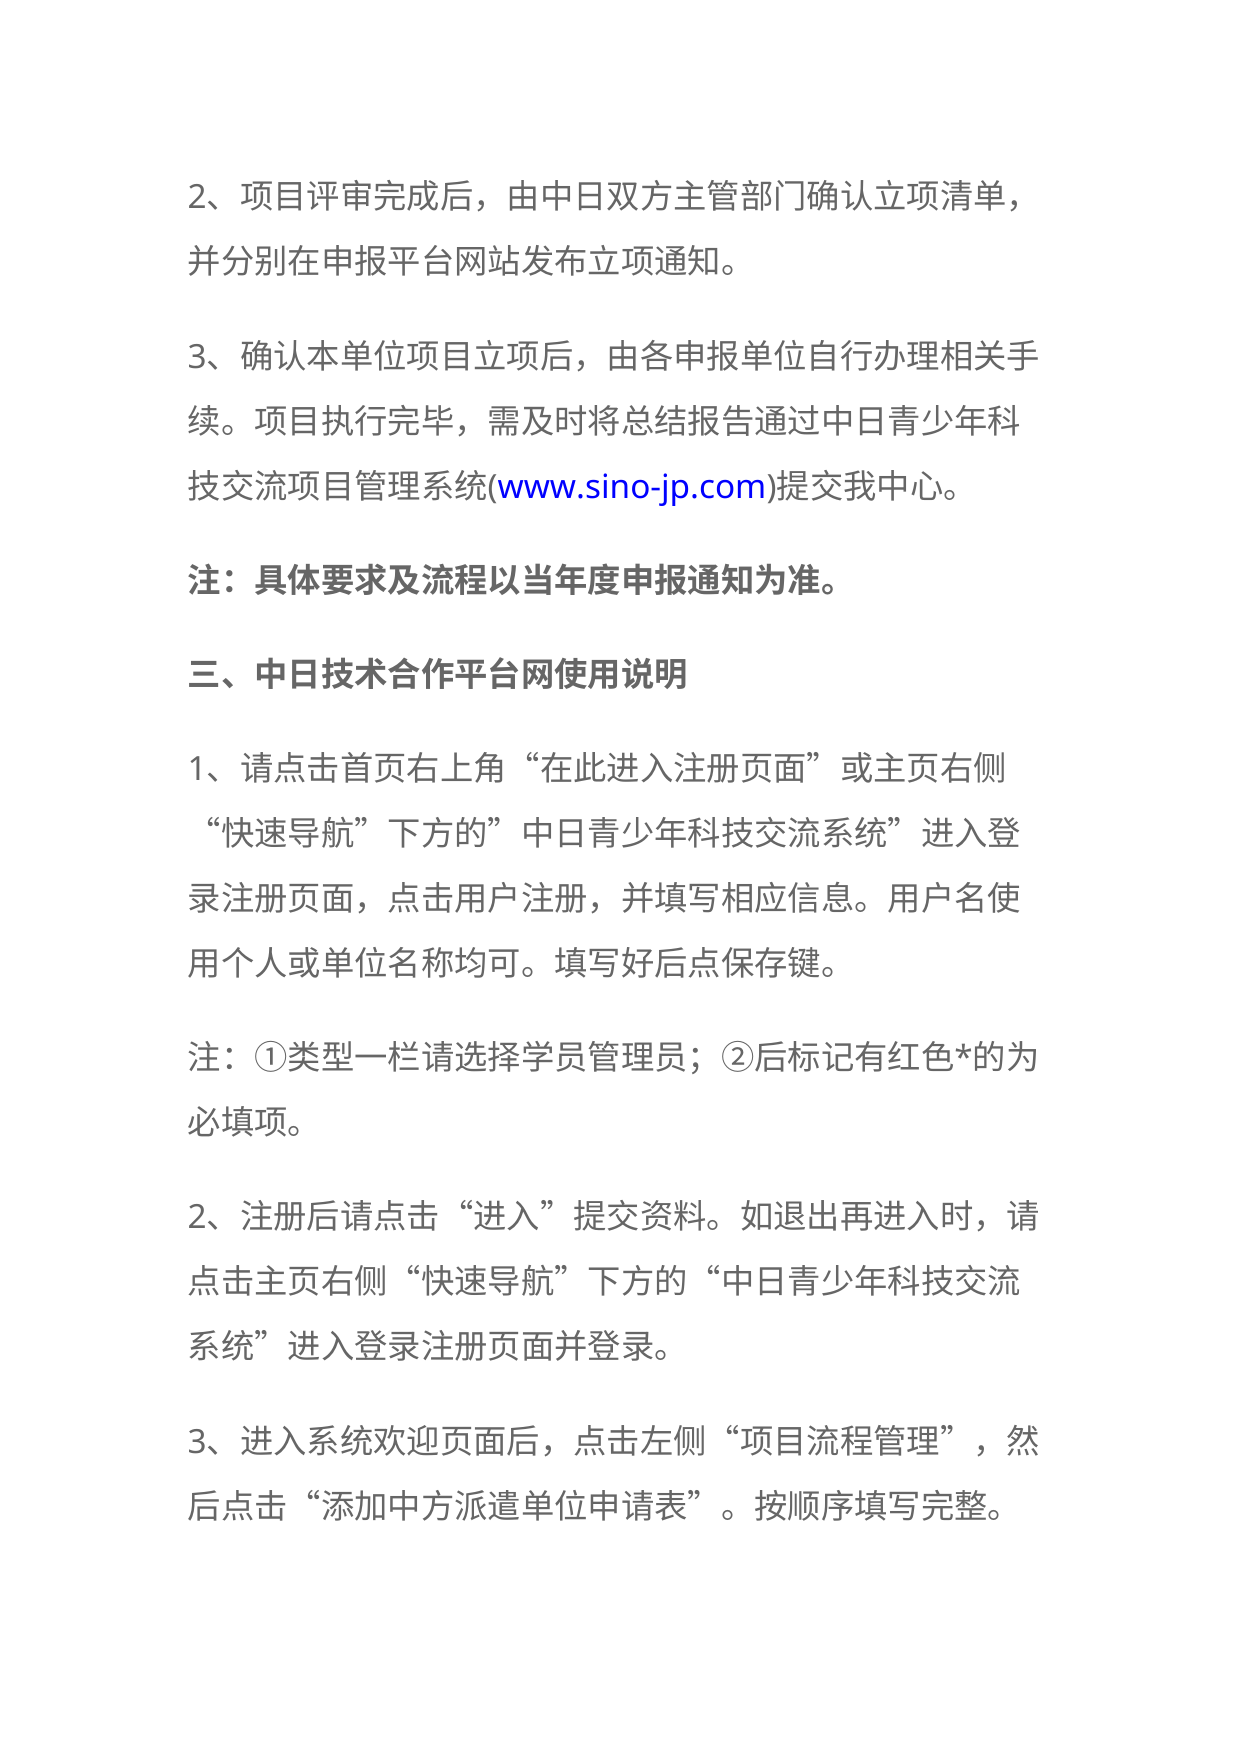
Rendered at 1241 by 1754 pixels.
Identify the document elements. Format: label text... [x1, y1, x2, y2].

text 3、确认本单位项目立项后，由各申报单位自行办理相关手续。项目执行完毕，需及时将总结报告通过中日青少年科技交流项目管理系统(www.sino-jp.com)提交我中心。 [187, 321, 1053, 516]
text 注：①类型一栏请选择学员管理员；②后标记有红色*的为必填项。 [187, 1023, 1053, 1153]
text 2、项目评审完成后，由中日双方主管部门确认立项清单，并分别在申报平台网站发布立项通知。 [187, 162, 1053, 292]
text 1、请点击首页右上角“在此进入注册页面”或主页右侧“快速导航”下方的”中日青少年科技交流系统”进入登录注册页面，点击用户注册，并填写相应信息。用户名使用个人或单位名称均可。填写好后点保存键。 [187, 734, 1053, 994]
text 2、注册后请点击“进入”提交资料。如退出再进入时，请点击主页右侧“快速导航”下方的“中日青少年科技交流系统”进入登录注册页面并登录。 [187, 1182, 1053, 1377]
text 注：具体要求及流程以当年度申报通知为准。 [187, 545, 1053, 610]
text 3、进入系统欢迎页面后，点击左侧“项目流程管理”，然后点击“添加中方派遣单位申请表”。按顺序填写完整。 [187, 1406, 1053, 1536]
text 三、中日技术合作平台网使用说明 [187, 639, 1053, 704]
